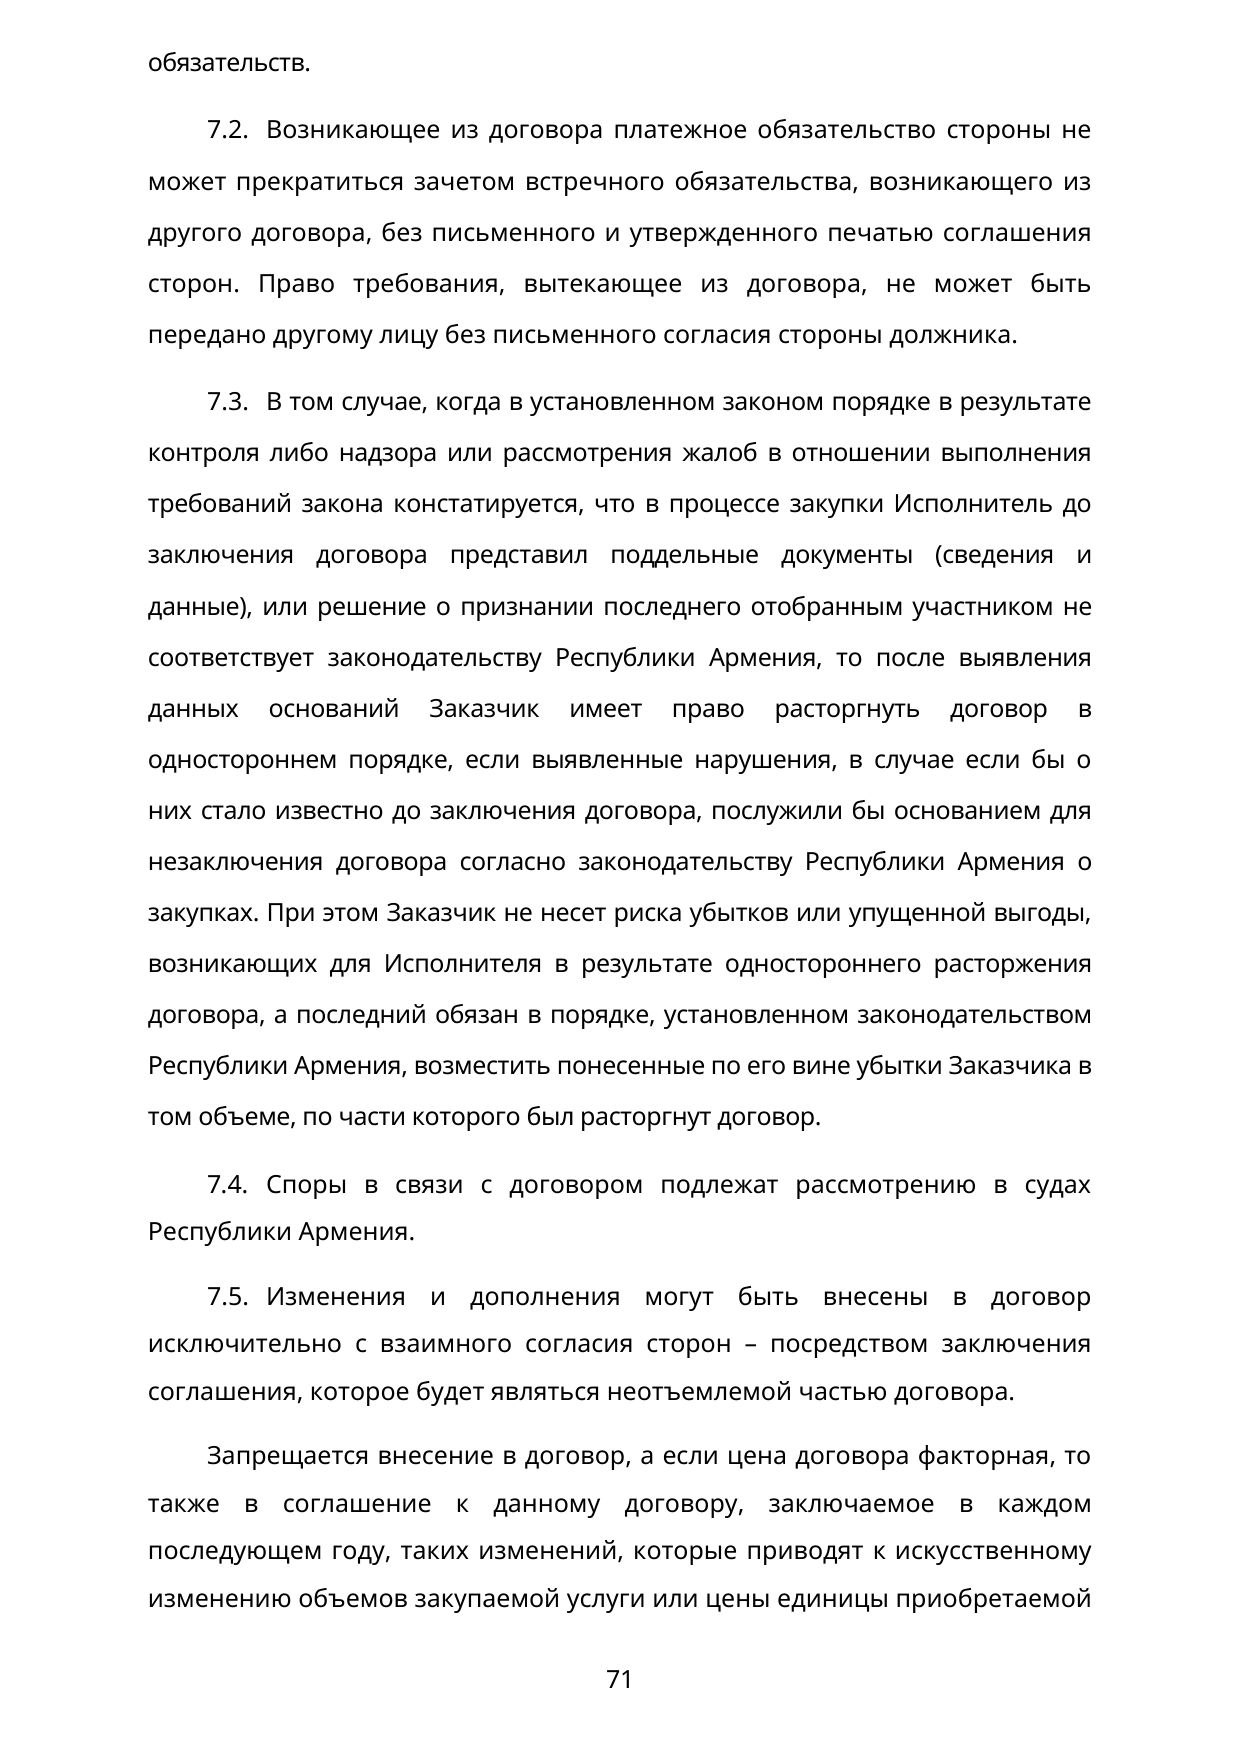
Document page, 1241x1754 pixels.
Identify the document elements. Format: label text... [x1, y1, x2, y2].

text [148, 1438, 1092, 1614]
text 7.5. Изменения и дополнения могут быть внесены в договор исключительно с взаимного согласия сторон – посредством заключения соглашения, которое будет являться неотъемлемой частью договора. [148, 1278, 1092, 1407]
text 7.2. Возникающее из договора платежное обязательство стороны не может прекратиться зачетом встречного обязательства, возникающего из другого договора, без письменного и утвержденного печатью соглашения сторон. Право требования, вытекающее из договора, не может быть передано другому лицу без письменного согласия стороны должника. [148, 112, 1092, 350]
text 7.4. Споры в связи с договором подлежат рассмотрению в судах Республики Армения. [148, 1166, 1092, 1248]
text 7.3. В том случае, когда в установленном законом порядке в результате контроля либо надзора или рассмотрения жалоб в отношении выполнения требований закона констатируется, что в процессе закупки Исполнитель до заключения договора представил поддельные документы (сведения и данные), или решение о признании последнего отобранным участником не соответствует законодательству Республики Армения, то после выявления данных оснований Заказчик имеет право расторгнуть договор в одностороннем порядке, если выявленные нарушения, в случае если бы о них стало известно до заключения договора, послужили бы основанием для незаключения договора согласно законодательству Республики Армения о закупках. При этом Заказчик не несет риска убытков или упущенной выгоды, возникающих для Исполнителя в результате одностороннего расторжения договора, а последний обязан в порядке, установленном законодательством Республики Армения, возместить понесенные по его вине убытки Заказчика в том объеме, по части которого был расторгнут договор. [148, 384, 1092, 1133]
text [148, 44, 1092, 78]
